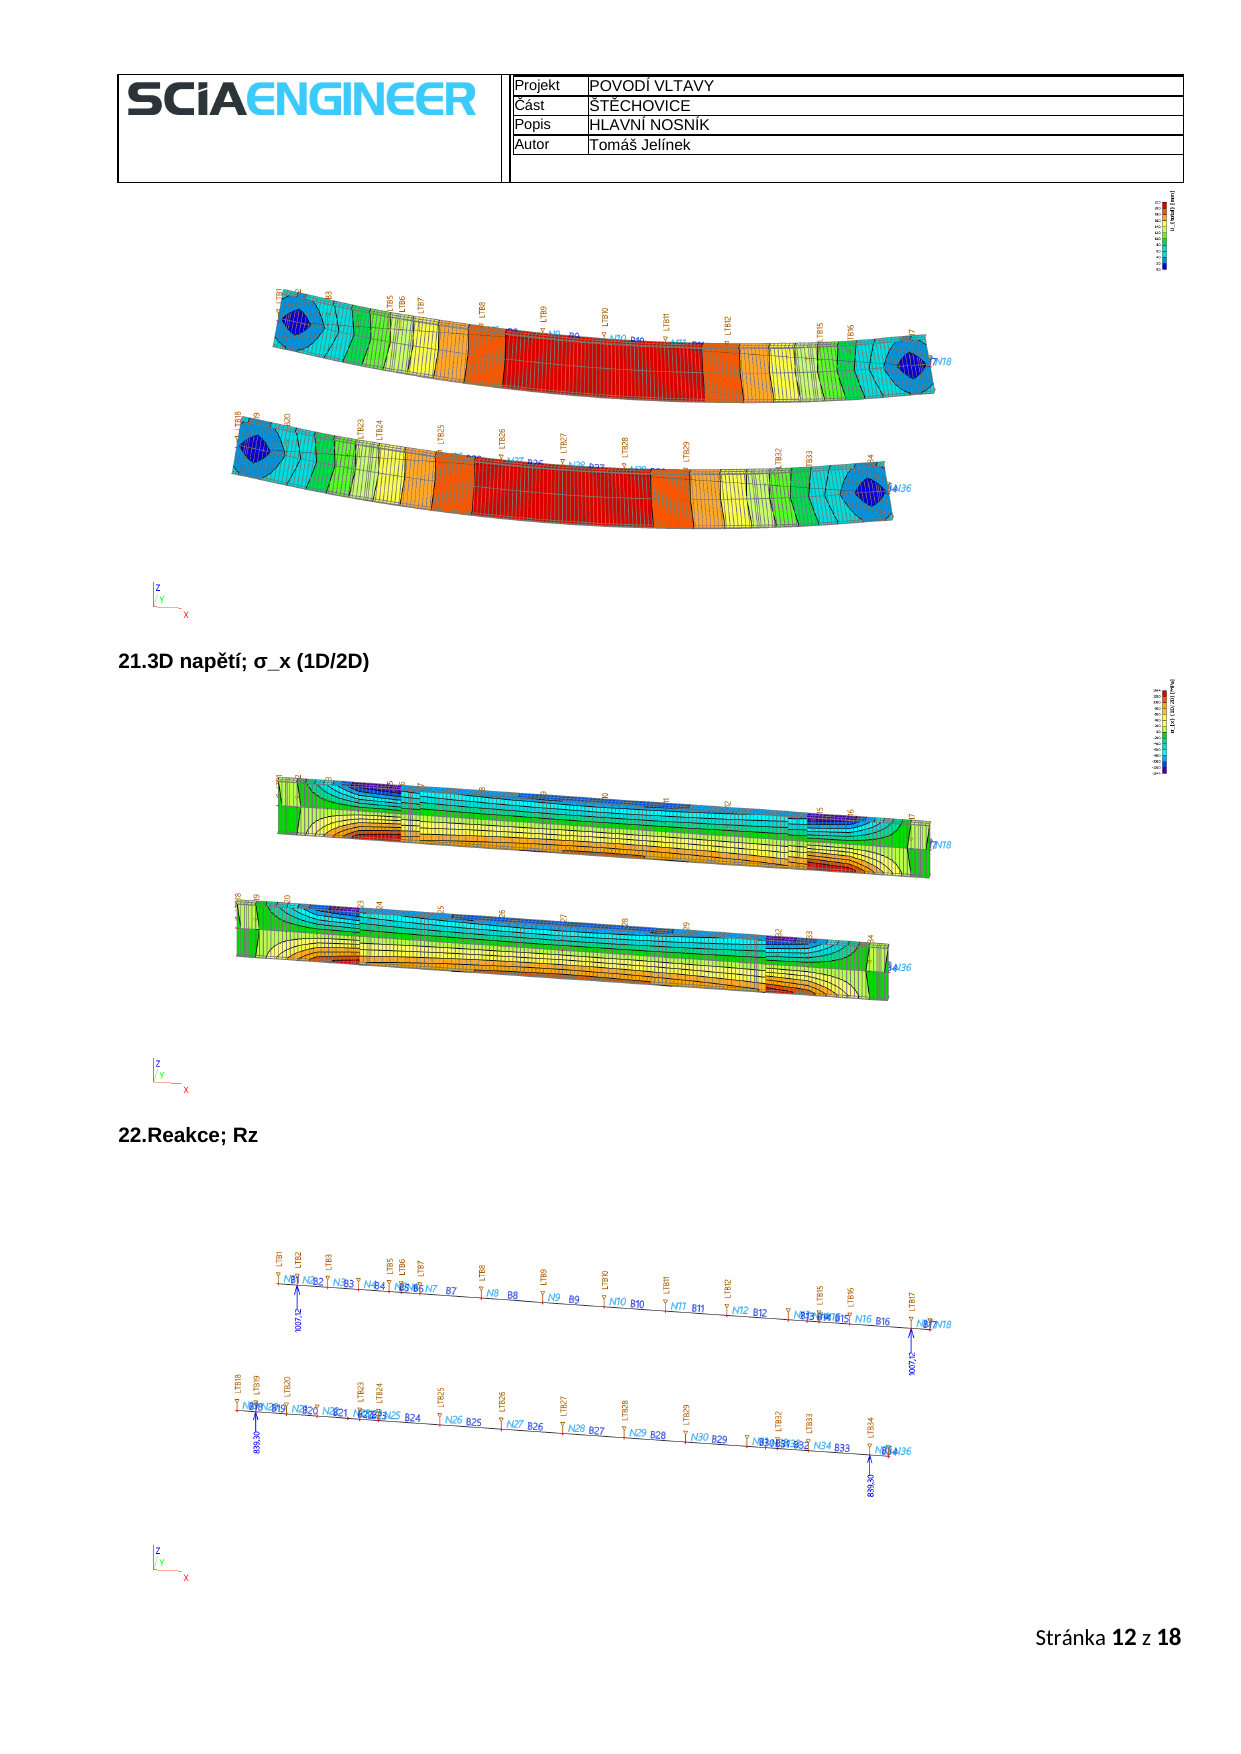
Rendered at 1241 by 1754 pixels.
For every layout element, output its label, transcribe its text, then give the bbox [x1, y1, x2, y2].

text 21.3D napětí; σ_x (1D/2D) [118, 649, 1181, 672]
picture [121, 75, 483, 122]
text 22.Reakce; Rz [118, 1123, 1181, 1146]
picture [118, 1146, 1181, 1612]
picture [118, 183, 1181, 649]
picture [118, 672, 1181, 1123]
